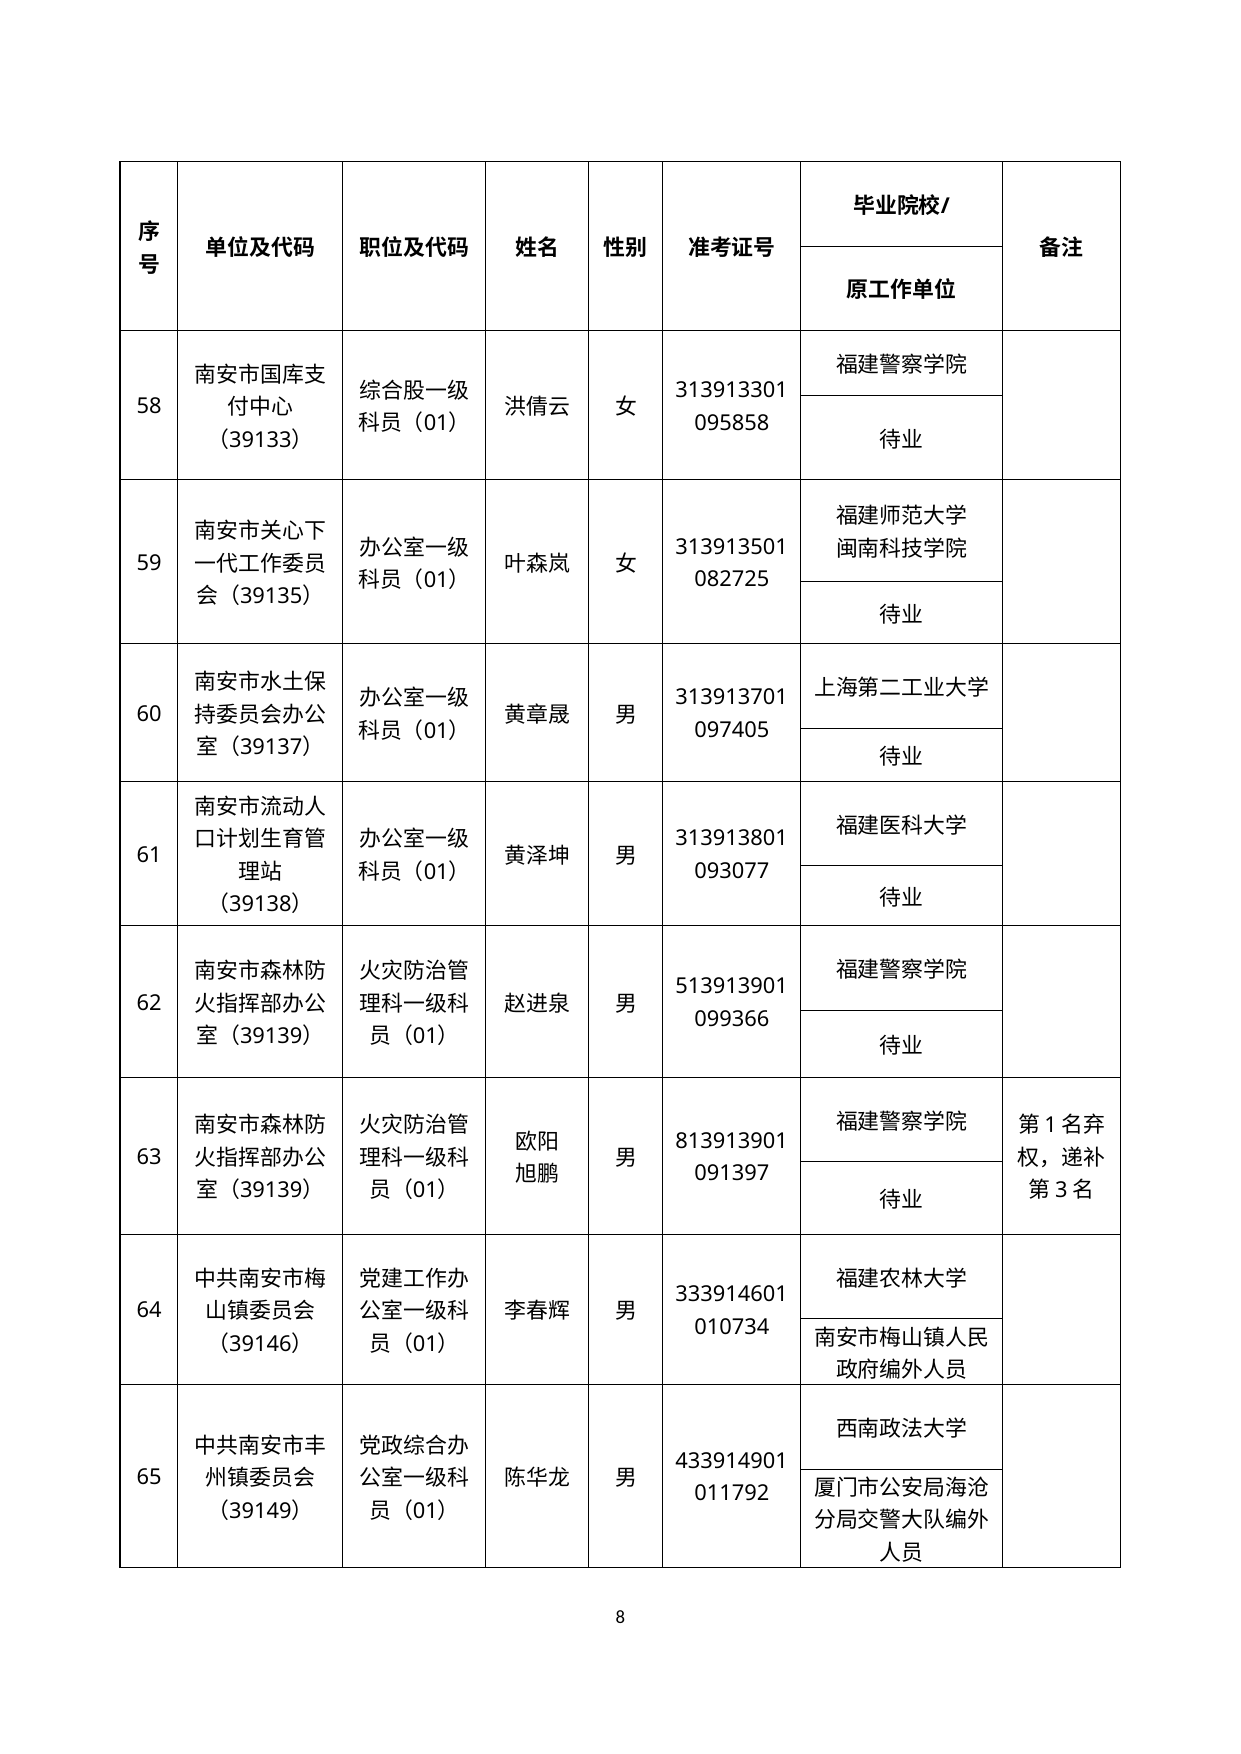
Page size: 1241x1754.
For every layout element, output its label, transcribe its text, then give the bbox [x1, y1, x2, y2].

table_cell 赵进泉 [486, 926, 588, 1077]
table_cell 60 [121, 644, 177, 781]
table_cell 待业 [801, 396, 1002, 479]
table_cell 党政综合办公室一级科员（01） [343, 1385, 485, 1567]
table_cell [1003, 331, 1120, 479]
table_cell 序号 [121, 162, 177, 330]
table_cell 毕业院校/ [801, 162, 1002, 246]
table_cell [1003, 926, 1120, 1077]
table_cell 西南政法大学 [801, 1385, 1002, 1468]
table_cell 男 [589, 926, 662, 1077]
table_cell 备注 [1003, 162, 1120, 330]
table_cell 火灾防治管理科一级科员（01） [343, 926, 485, 1077]
table_cell 黄章晟 [486, 644, 588, 781]
table_cell 姓名 [486, 162, 588, 330]
table_cell 313913301095858 [663, 331, 800, 479]
table_cell 原工作单位 [801, 247, 1002, 330]
table_cell 叶森岚 [486, 480, 588, 643]
table_cell 欧阳 旭鹏 [486, 1078, 588, 1234]
table_cell [1003, 1385, 1120, 1567]
table_cell 南安市森林防火指挥部办公室（39139） [178, 1078, 342, 1234]
table_cell 男 [589, 1235, 662, 1384]
table_cell 63 [121, 1078, 177, 1234]
table_cell 男 [589, 782, 662, 925]
table_cell 待业 [801, 582, 1002, 643]
table_cell 洪倩云 [486, 331, 588, 479]
table_cell 福建警察学院 [801, 331, 1002, 395]
table_cell [1003, 644, 1120, 781]
table_cell 福建农林大学 [801, 1235, 1002, 1318]
table_cell [1003, 782, 1120, 925]
table_cell 陈华龙 [486, 1385, 588, 1567]
table_cell 福建警察学院 [801, 1078, 1002, 1161]
table_cell 62 [121, 926, 177, 1077]
table_cell 上海第二工业大学 [801, 644, 1002, 728]
table_cell 64 [121, 1235, 177, 1384]
table_cell 党建工作办公室一级科员（01） [343, 1235, 485, 1384]
table_cell 58 [121, 331, 177, 479]
table_cell 第1名弃权，递补第3名 [1003, 1078, 1120, 1234]
table_cell 待业 [801, 1162, 1002, 1234]
table_cell 厦门市公安局海沧分局交警大队编外人员 [801, 1470, 1002, 1567]
table_cell 南安市流动人口计划生育管理站（39138） [178, 782, 342, 925]
table_cell [1003, 480, 1120, 643]
table_cell 福建医科大学 [801, 782, 1002, 865]
table_cell 福建警察学院 [801, 926, 1002, 1010]
table_cell 办公室一级科员（01） [343, 480, 485, 643]
table_cell 福建师范大学 闽南科技学院 [801, 480, 1002, 581]
table_cell 433914901011792 [663, 1385, 800, 1567]
table_cell 南安市国库支付中心（39133） [178, 331, 342, 479]
table_cell 513913901099366 [663, 926, 800, 1077]
table_cell 待业 [801, 1011, 1002, 1077]
table_cell 黄泽坤 [486, 782, 588, 925]
table_cell 火灾防治管理科一级科员（01） [343, 1078, 485, 1234]
table_cell 61 [121, 782, 177, 925]
table_cell 办公室一级科员（01） [343, 644, 485, 781]
table_cell 65 [121, 1385, 177, 1567]
table_cell 准考证号 [663, 162, 800, 330]
table_cell 中共南安市梅山镇委员会（39146） [178, 1235, 342, 1384]
table_cell 南安市关心下一代工作委员会（39135） [178, 480, 342, 643]
table_cell 中共南安市丰州镇委员会（39149） [178, 1385, 342, 1567]
table_cell 待业 [801, 866, 1002, 925]
table_cell 女 [589, 480, 662, 643]
table_cell 南安市梅山镇人民政府编外人员 [801, 1319, 1002, 1384]
table_cell 313913701097405 [663, 644, 800, 781]
table_cell 313913501082725 [663, 480, 800, 643]
table_cell 313913801093077 [663, 782, 800, 925]
table_cell 333914601010734 [663, 1235, 800, 1384]
table_cell 待业 [801, 729, 1002, 781]
table_cell 性别 [589, 162, 662, 330]
table_cell 办公室一级科员（01） [343, 782, 485, 925]
table_cell 59 [121, 480, 177, 643]
table_cell 职位及代码 [343, 162, 485, 330]
table_cell 南安市水土保持委员会办公室（39137） [178, 644, 342, 781]
table_cell 男 [589, 644, 662, 781]
table_cell 南安市森林防火指挥部办公室（39139） [178, 926, 342, 1077]
table_cell 李春辉 [486, 1235, 588, 1384]
table_cell 女 [589, 331, 662, 479]
table_cell 男 [589, 1385, 662, 1567]
table_cell 813913901091397 [663, 1078, 800, 1234]
table_cell 男 [589, 1078, 662, 1234]
table_cell 综合股一级科员（01） [343, 331, 485, 479]
table_cell 单位及代码 [178, 162, 342, 330]
table_cell [1003, 1235, 1120, 1384]
